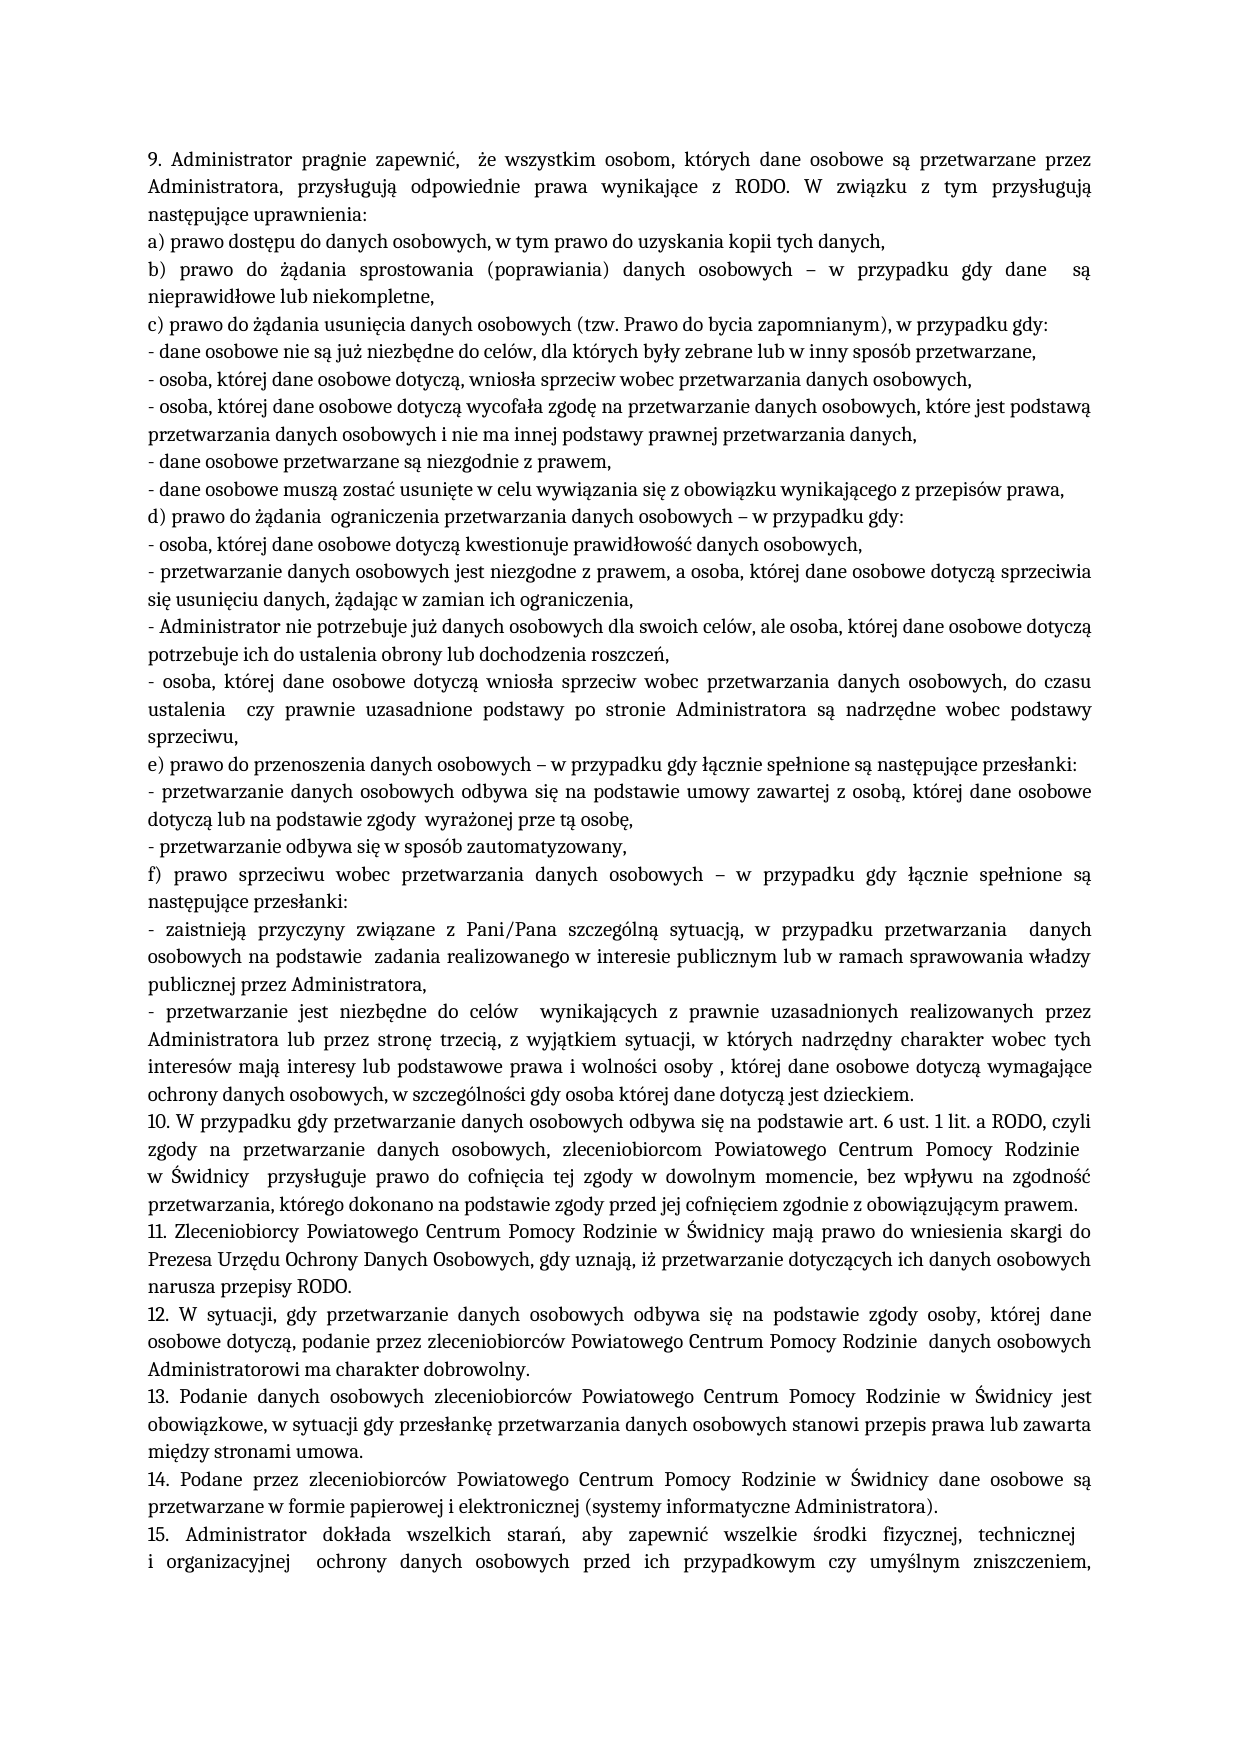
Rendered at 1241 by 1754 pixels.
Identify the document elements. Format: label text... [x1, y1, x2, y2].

text 13. Podanie danych osobowych zleceniobiorców Powiatowego Centrum Pomocy Rodzinie w Świdnicy jest obowiązkowe, w sytuacji gdy przesłankę przetwarzania danych osobowych stanowi przepis prawa lub zawarta między stronami umowa. [148, 1385, 1093, 1464]
text - przetwarzanie odbywa się w sposób zautomatyzowany, [148, 835, 1093, 859]
text - przetwarzanie danych osobowych jest niezgodne z prawem, a osoba, której dane osobowe dotyczą sprzeciwia się usunięciu danych, żądając w zamian ich ograniczenia, [148, 560, 1093, 612]
text - Administrator nie potrzebuje już danych osobowych dla swoich celów, ale osoba, której dane osobowe dotyczą potrzebuje ich do ustalenia obrony lub dochodzenia roszczeń, [148, 615, 1093, 667]
text - osoba, której dane osobowe dotyczą wycofała zgodę na przetwarzanie danych osobowych, które jest podstawą przetwarzania danych osobowych i nie ma innej podstawy prawnej przetwarzania danych, [148, 395, 1093, 447]
text c) prawo do żądania usunięcia danych osobowych (tzw. Prawo do bycia zapomnianym), w przypadku gdy: [148, 313, 1093, 337]
text 14. Podane przez zleceniobiorców Powiatowego Centrum Pomocy Rodzinie w Świdnicy dane osobowe są przetwarzane w formie papierowej i elektronicznej (systemy informatyczne Administratora). [148, 1468, 1093, 1519]
text b) prawo do żądania sprostowania (poprawiania) danych osobowych – w przypadku gdy dane są nieprawidłowe lub niekompletne, [148, 258, 1093, 309]
text - osoba, której dane osobowe dotyczą, wniosła sprzeciw wobec przetwarzania danych osobowych, [148, 368, 1093, 392]
text - osoba, której dane osobowe dotyczą kwestionuje prawidłowość danych osobowych, [148, 533, 1093, 557]
text - dane osobowe przetwarzane są niezgodnie z prawem, [148, 450, 1093, 474]
text - zaistnieją przyczyny związane z Pani/Pana szczególną sytuacją, w przypadku przetwarzania danych osobowych na podstawie zadania realizowanego w interesie publicznym lub w ramach sprawowania władzy publicznej przez Administratora, [148, 918, 1093, 997]
text - przetwarzanie danych osobowych odbywa się na podstawie umowy zawartej z osobą, której dane osobowe dotyczą lub na podstawie zgody wyrażonej prze tą osobę, [148, 780, 1093, 832]
text d) prawo do żądania ograniczenia przetwarzania danych osobowych – w przypadku gdy: [148, 505, 1093, 529]
text - osoba, której dane osobowe dotyczą wniosła sprzeciw wobec przetwarzania danych osobowych, do czasu ustalenia czy prawnie uzasadnione podstawy po stronie Administratora są nadrzędne wobec podstawy sprzeciwu, [148, 670, 1093, 749]
text 11. Zleceniobiorcy Powiatowego Centrum Pomocy Rodzinie w Świdnicy mają prawo do wniesienia skargi do Prezesa Urzędu Ochrony Danych Osobowych, gdy uznają, iż przetwarzanie dotyczących ich danych osobowych narusza przepisy RODO. [148, 1220, 1093, 1299]
text 12. W sytuacji, gdy przetwarzanie danych osobowych odbywa się na podstawie zgody osoby, której dane osobowe dotyczą, podanie przez zleceniobiorców Powiatowego Centrum Pomocy Rodzinie danych osobowych Administratorowi ma charakter dobrowolny. [148, 1303, 1093, 1382]
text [148, 1523, 1093, 1574]
text 10. W przypadku gdy przetwarzanie danych osobowych odbywa się na podstawie art. 6 ust. 1 lit. a RODO, czyli zgody na przetwarzanie danych osobowych, zleceniobiorcom Powiatowego Centrum Pomocy Rodzinie w Świdnicy przysługuje prawo do cofnięcia tej zgody w dowolnym momencie, bez wpływu na zgodność przetwarzania, którego dokonano na podstawie zgody przed jej cofnięciem zgodnie z obowiązującym prawem. [148, 1110, 1093, 1217]
text 9. Administrator pragnie zapewnić, że wszystkim osobom, których dane osobowe są przetwarzane przez Administratora, przysługują odpowiednie prawa wynikające z RODO. W związku z tym przysługują następujące uprawnienia: [148, 148, 1093, 227]
text - przetwarzanie jest niezbędne do celów wynikających z prawnie uzasadnionych realizowanych przez Administratora lub przez stronę trzecią, z wyjątkiem sytuacji, w których nadrzędny charakter wobec tych interesów mają interesy lub podstawowe prawa i wolności osoby , której dane osobowe dotyczą wymagające ochrony danych osobowych, w szczególności gdy osoba której dane dotyczą jest dzieckiem. [148, 1000, 1093, 1107]
text f) prawo sprzeciwu wobec przetwarzania danych osobowych – w przypadku gdy łącznie spełnione są następujące przesłanki: [148, 863, 1093, 914]
text e) prawo do przenoszenia danych osobowych – w przypadku gdy łącznie spełnione są następujące przesłanki: [148, 753, 1093, 777]
text - dane osobowe muszą zostać usunięte w celu wywiązania się z obowiązku wynikającego z przepisów prawa, [148, 478, 1093, 502]
text - dane osobowe nie są już niezbędne do celów, dla których były zebrane lub w inny sposób przetwarzane, [148, 340, 1093, 364]
text a) prawo dostępu do danych osobowych, w tym prawo do uzyskania kopii tych danych, [148, 230, 1093, 254]
